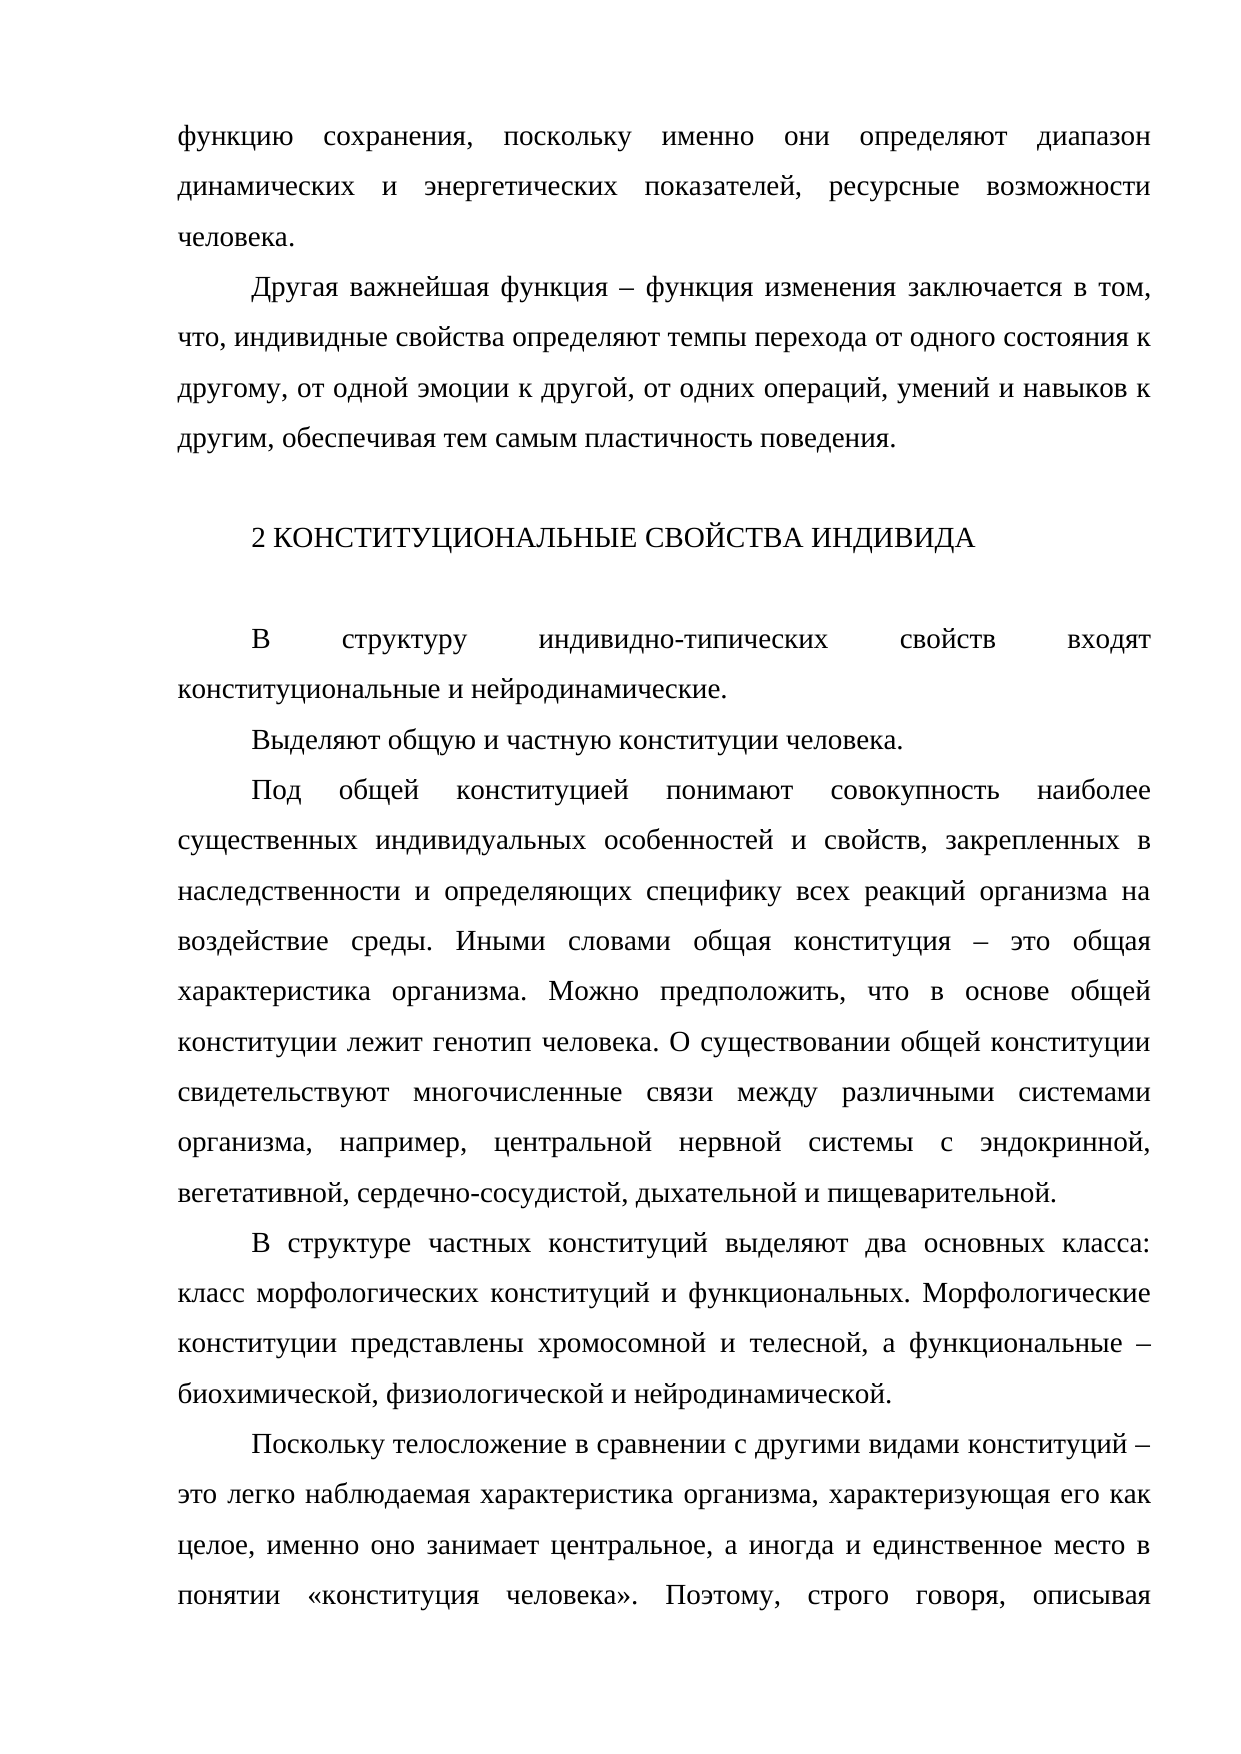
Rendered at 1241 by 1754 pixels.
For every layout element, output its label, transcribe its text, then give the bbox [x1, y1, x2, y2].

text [177, 118, 1152, 252]
text Другая важнейшая функция – функция изменения заключается в том, что, индивидные свойства определяют темпы перехода от одного состояния к другому, от одной эмоции к другой, от одних операций, умений и навыков к другим, обеспечивая тем самым пластичность поведения. [177, 269, 1152, 453]
text В структуру индивидно-типических свойств входят конституциональные и нейродинамические. [177, 621, 1152, 705]
text Выделяют общую и частную конституции человека. [177, 722, 1152, 755]
text Под общей конституцией понимают совокупность наиболее существенных индивидуальных особенностей и свойств, закрепленных в наследственности и определяющих специфику всех реакций организма на воздействие среды. Иными словами общая конституция – это общая характеристика организма. Можно предположить, что в основе общей конституции лежит генотип человека. О существовании общей конституции свидетельствуют многочисленные связи между различными системами организма, например, центральной нервной системы с эндокринной, вегетативной, сердечно-сосудистой, дыхательной и пищеварительной. [177, 772, 1152, 1208]
text 2 КОНСТИТУЦИОНАЛЬНЫЕ СВОЙСТВА ИНДИВИДА [177, 521, 1152, 554]
text В структуре частных конституций выделяют два основных класса: класс морфологических конституций и функциональных. Морфологические конституции представлены хромосомной и телесной, а функциональные – биохимической, физиологической и нейродинамической. [177, 1225, 1152, 1409]
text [177, 1426, 1152, 1611]
